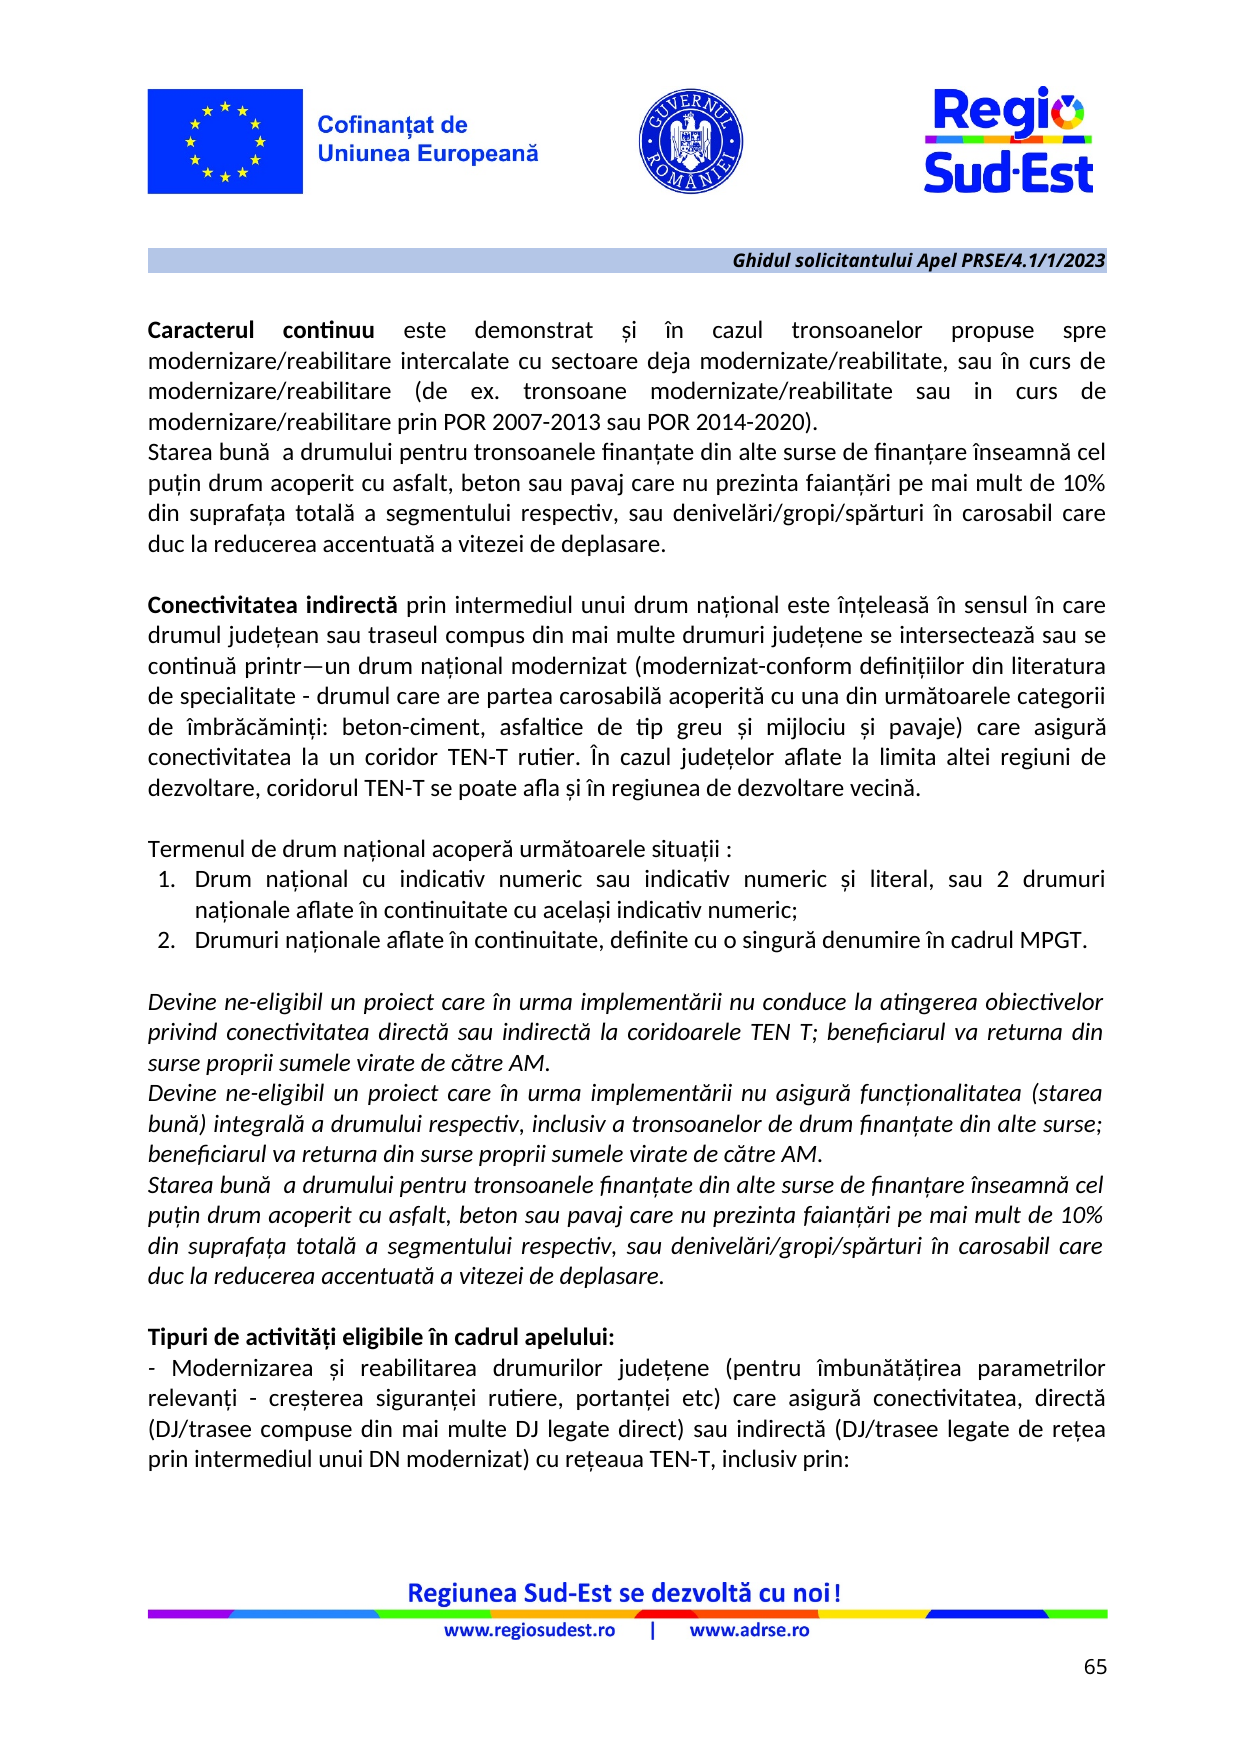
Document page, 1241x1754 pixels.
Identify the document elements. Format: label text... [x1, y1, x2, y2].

text Starea bună a drumului pentru tronsoanele finanțate din alte surse de finanțare înseamnă cel puțin drum acoperit cu asfalt, beton sau pavaj care nu prezinta faianțări pe mai mult de 10% din suprafața totală a segmentului respectiv, sau denivelări/gropi/spărturi în carosabil care duc la reducerea accentuată a vitezei de deplasare. [148, 436, 1107, 558]
text Starea bună a drumului pentru tronsoanele finanțate din alte surse de finanțare înseamnă cel puțin drum acoperit cu asfalt, beton sau pavaj care nu prezinta faianțări pe mai mult de 10% din suprafața totală a segmentului respectiv, sau denivelări/gropi/spărturi în carosabil care duc la reducerea accentuată a vitezei de deplasare. [148, 1169, 1107, 1291]
list Drum național cu indicativ numeric sau indicativ numeric și literal, sau 2 drumuri naționale aflate în continuitate cu același indicativ numeric; [157, 864, 1107, 925]
text - Modernizarea și reabilitarea drumurilor județene (pentru îmbunătățirea parametrilor relevanți - creșterea siguranței rutiere, portanței etc) care asigură conectivitatea, directă (DJ/trasee compuse din mai multe DJ legate direct) sau indirectă (DJ/trasee legate de rețea prin intermediul unui DN modernizat) cu rețeaua TEN-T, inclusiv prin: [148, 1352, 1107, 1474]
text Conectivitatea indirectă prin intermediul unui drum național este înțeleasă în sensul în care drumul județean sau traseul compus din mai multe drumuri județene se intersectează sau se continuă printr—un drum național modernizat (modernizat-conform definițiilor din literatura de specialitate - drumul care are partea carosabilă acoperită cu una din următoarele categorii de îmbrăcăminți: beton-ciment, asfaltice de tip greu şi mijlociu şi pavaje) care asigură conectivitatea la un coridor TEN-T rutier. În cazul județelor aflate la limita altei regiuni de dezvoltare, coridorul TEN-T se poate afla și în regiunea de dezvoltare vecină. [148, 589, 1107, 803]
text Tipuri de activități eligibile în cadrul apelului: [148, 1321, 1107, 1352]
picture [147, 86, 1093, 195]
picture [147, 1582, 1108, 1640]
text Devine ne-eligibil un proiect care în urma implementării nu asigură funcționalitatea (starea bună) integrală a drumului respectiv, inclusiv a tronsoanelor de drum finanțate din alte surse; beneficiarul va returna din surse proprii sumele virate de către AM. [148, 1077, 1107, 1169]
text Caracterul continuu este demonstrat și în cazul tronsoanelor propuse spre modernizare/reabilitare intercalate cu sectoare deja modernizate/reabilitate, sau în curs de modernizare/reabilitare (de ex. tronsoane modernizate/reabilitate sau in curs de modernizare/reabilitare prin POR 2007-2013 sau POR 2014-2020). [148, 314, 1107, 436]
text Termenul de drum național acoperă următoarele situații : [148, 833, 1107, 864]
text Devine ne-eligibil un proiect care în urma implementării nu conduce la atingerea obiectivelor privind conectivitatea directă sau indirectă la coridoarele TEN T; beneficiarul va returna din surse proprii sumele virate de către AM. [148, 986, 1107, 1077]
list Drumuri naționale aflate în continuitate, definite cu o singură denumire în cadrul MPGT. [157, 925, 1107, 955]
